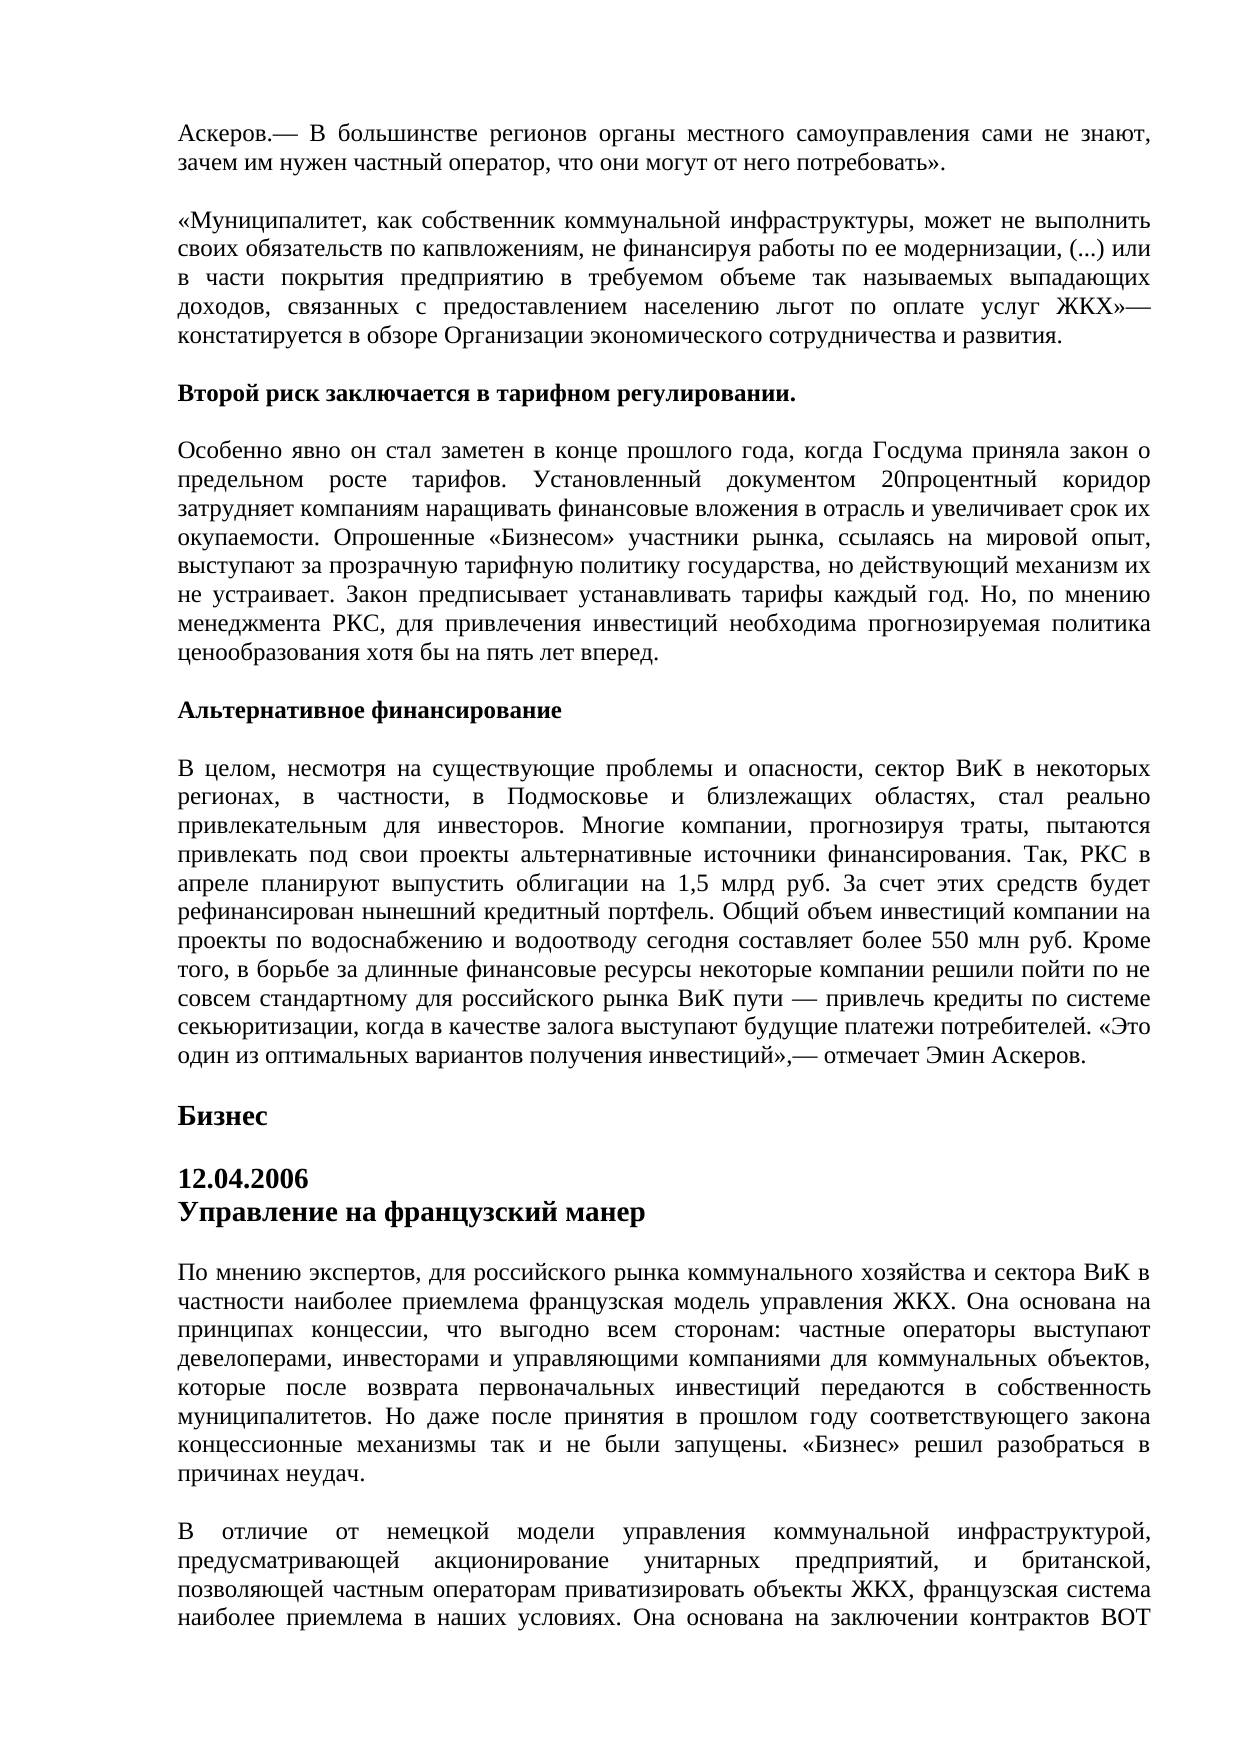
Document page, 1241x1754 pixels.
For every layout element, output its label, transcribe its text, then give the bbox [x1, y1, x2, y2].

text 12.04.2006 Управление на французский манер [177, 1161, 1152, 1228]
text Альтернативное финансирование [177, 695, 1152, 723]
text «Муниципалитет, как собственник коммунальной инфраструктуры, может не выполнить своих обязательств по капвложениям, не финансируя работы по ее модернизации, (...) или в части покрытия предприятию в требуемом объеме так называемых выпадающих доходов, связанных с предоставлением населению льгот по оплате услуг ЖКХ»— констатируется в обзоре Организации экономического сотрудничества и развития. [177, 205, 1152, 348]
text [177, 118, 1152, 176]
text Особенно явно он стал заметен в конце прошлого года, когда Госдума приняла закон о предельном росте тарифов. Установленный документом 20процентный коридор затрудняет компаниям наращивать финансовые вложения в отрасль и увеличивает срок их окупаемости. Опрошенные «Бизнесом» участники рынка, ссылаясь на мировой опыт, выступают за прозрачную тарифную политику государства, но действующий механизм их не устраивает. Закон предписывает устанавливать тарифы каждый год. Но, по мнению менеджмента РКС, для привлечения инвестиций необходима прогнозируемая политика ценообразования хотя бы на пять лет вперед. [177, 436, 1152, 666]
text В целом, несмотря на существующие проблемы и опасности, сектор ВиК в некоторых регионах, в частности, в Подмосковье и близлежащих областях, стал реально привлекательным для инвесторов. Многие компании, прогнозируя траты, пытаются привлекать под свои проекты альтернативные источники финансирования. Так, РКС в апреле планируют выпустить облигации на 1,5 млрд руб. За счет этих средств будет рефинансирован нынешний кредитный портфель. Общий объем инвестиций компании на проекты по водоснабжению и водоотводу сегодня составляет более 550 млн руб. Кроме того, в борьбе за длинные финансовые ресурсы некоторые компании решили пойти по не совсем стандартному для российского рынка ВиК пути — привлечь кредиты по системе секьюритизации, когда в качестве залога выступают будущие платежи потребителей. «Это один из оптимальных вариантов получения инвестиций»,— отмечает Эмин Аскеров. [177, 753, 1152, 1069]
text Бизнес [177, 1098, 1152, 1132]
text Второй риск заключается в тарифном регулировании. [177, 378, 1152, 406]
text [177, 1516, 1152, 1631]
text По мнению экспертов, для российского рынка коммунального хозяйства и сектора ВиК в частности наиболее приемлема французская модель управления ЖКХ. Она основана на принципах концессии, что выгодно всем сторонам: частные операторы выступают девелоперами, инвесторами и управляющими компаниями для коммунальных объектов, которые после возврата первоначальных инвестиций передаются в собственность муниципалитетов. Но даже после принятия в прошлом году соответствующего закона концессионные механизмы так и не были запущены. «Бизнес» решил разобраться в причинах неудач. [177, 1257, 1152, 1487]
